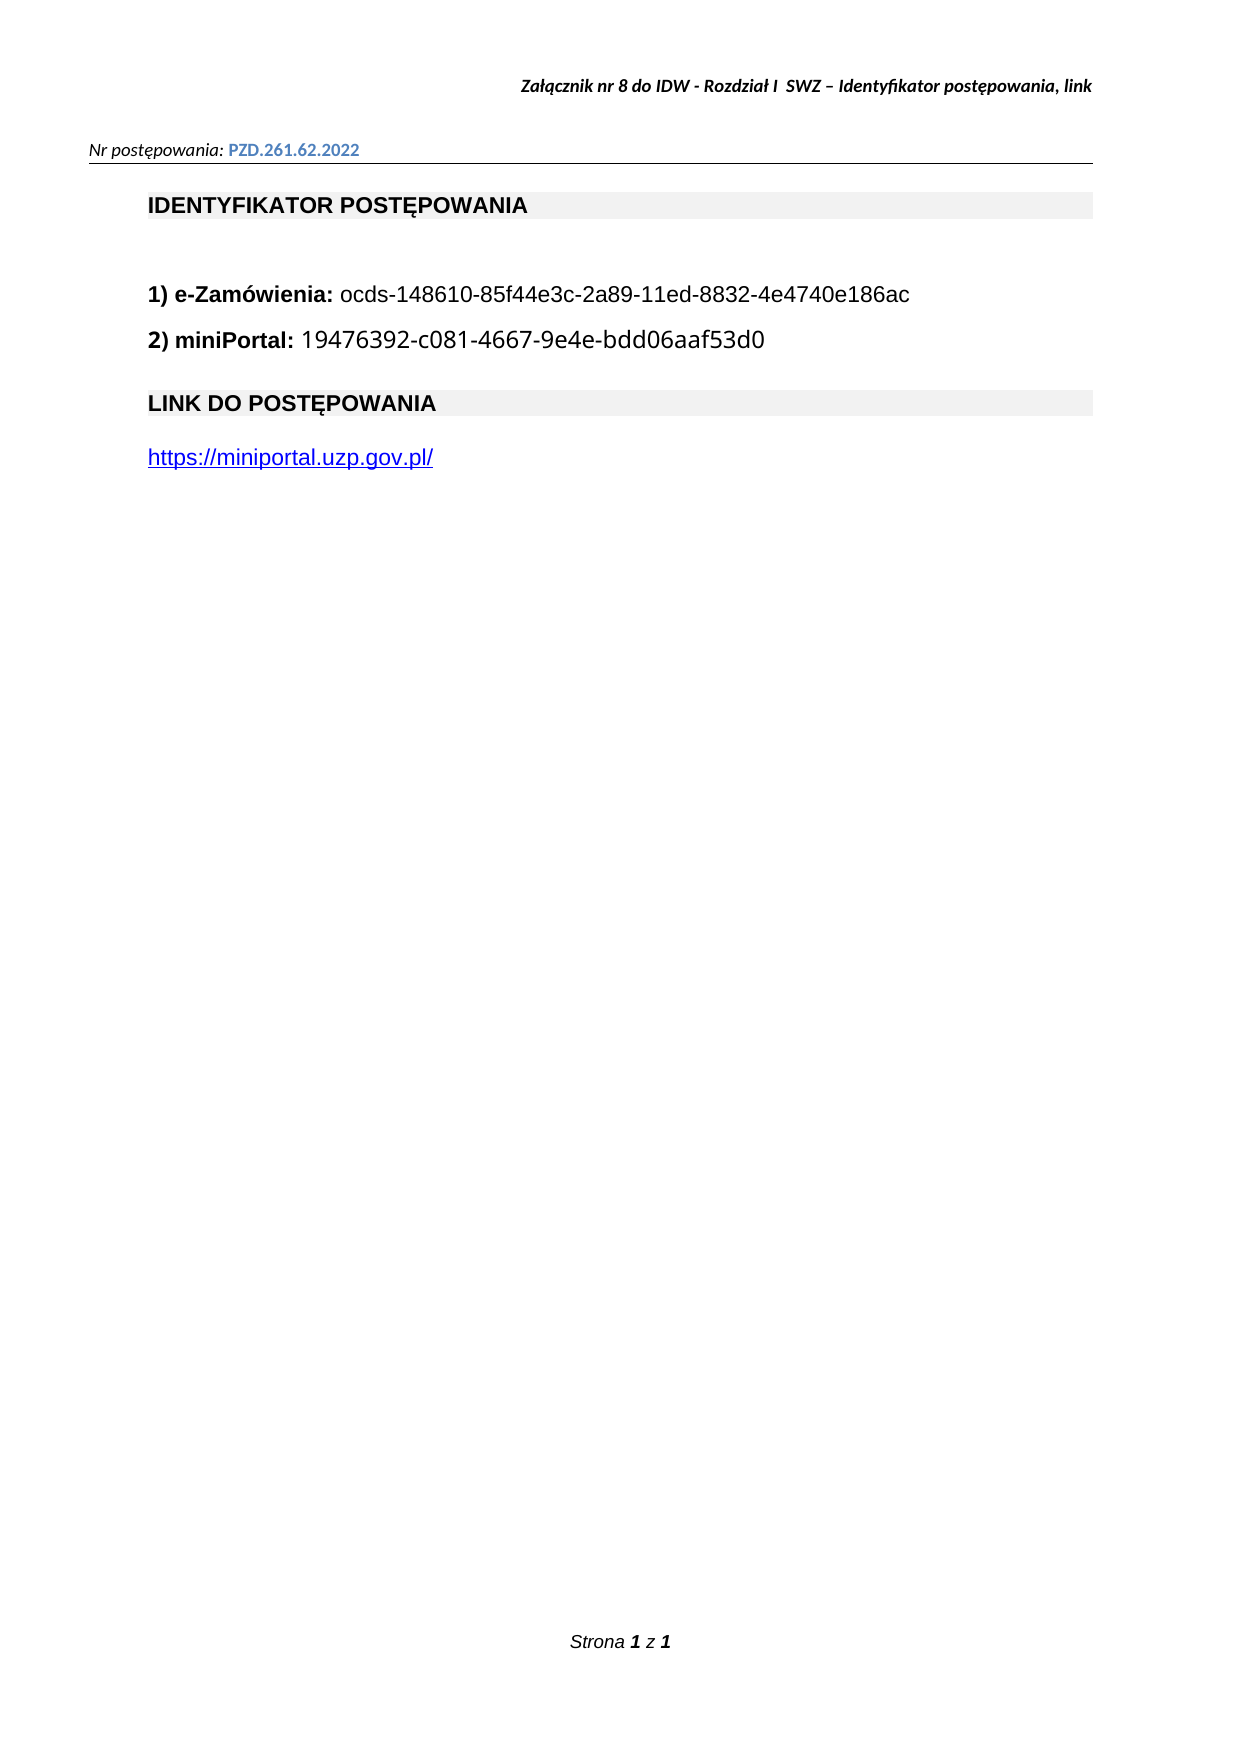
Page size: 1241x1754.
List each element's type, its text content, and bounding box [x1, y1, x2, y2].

text 2) miniPortal: 19476392-c081-4667-9e4e-bdd06aaf53d0 [148, 323, 1093, 356]
text https://miniportal.uzp.gov.pl/ [148, 444, 1093, 471]
text 1) e-Zamówienia: ocds-148610-85f44e3c-2a89-11ed-8832-4e4740e186ac [148, 281, 1093, 307]
text IDENTYFIKATOR POSTĘPOWANIA [148, 192, 1093, 219]
text LINK DO POSTĘPOWANIA [148, 390, 1093, 416]
